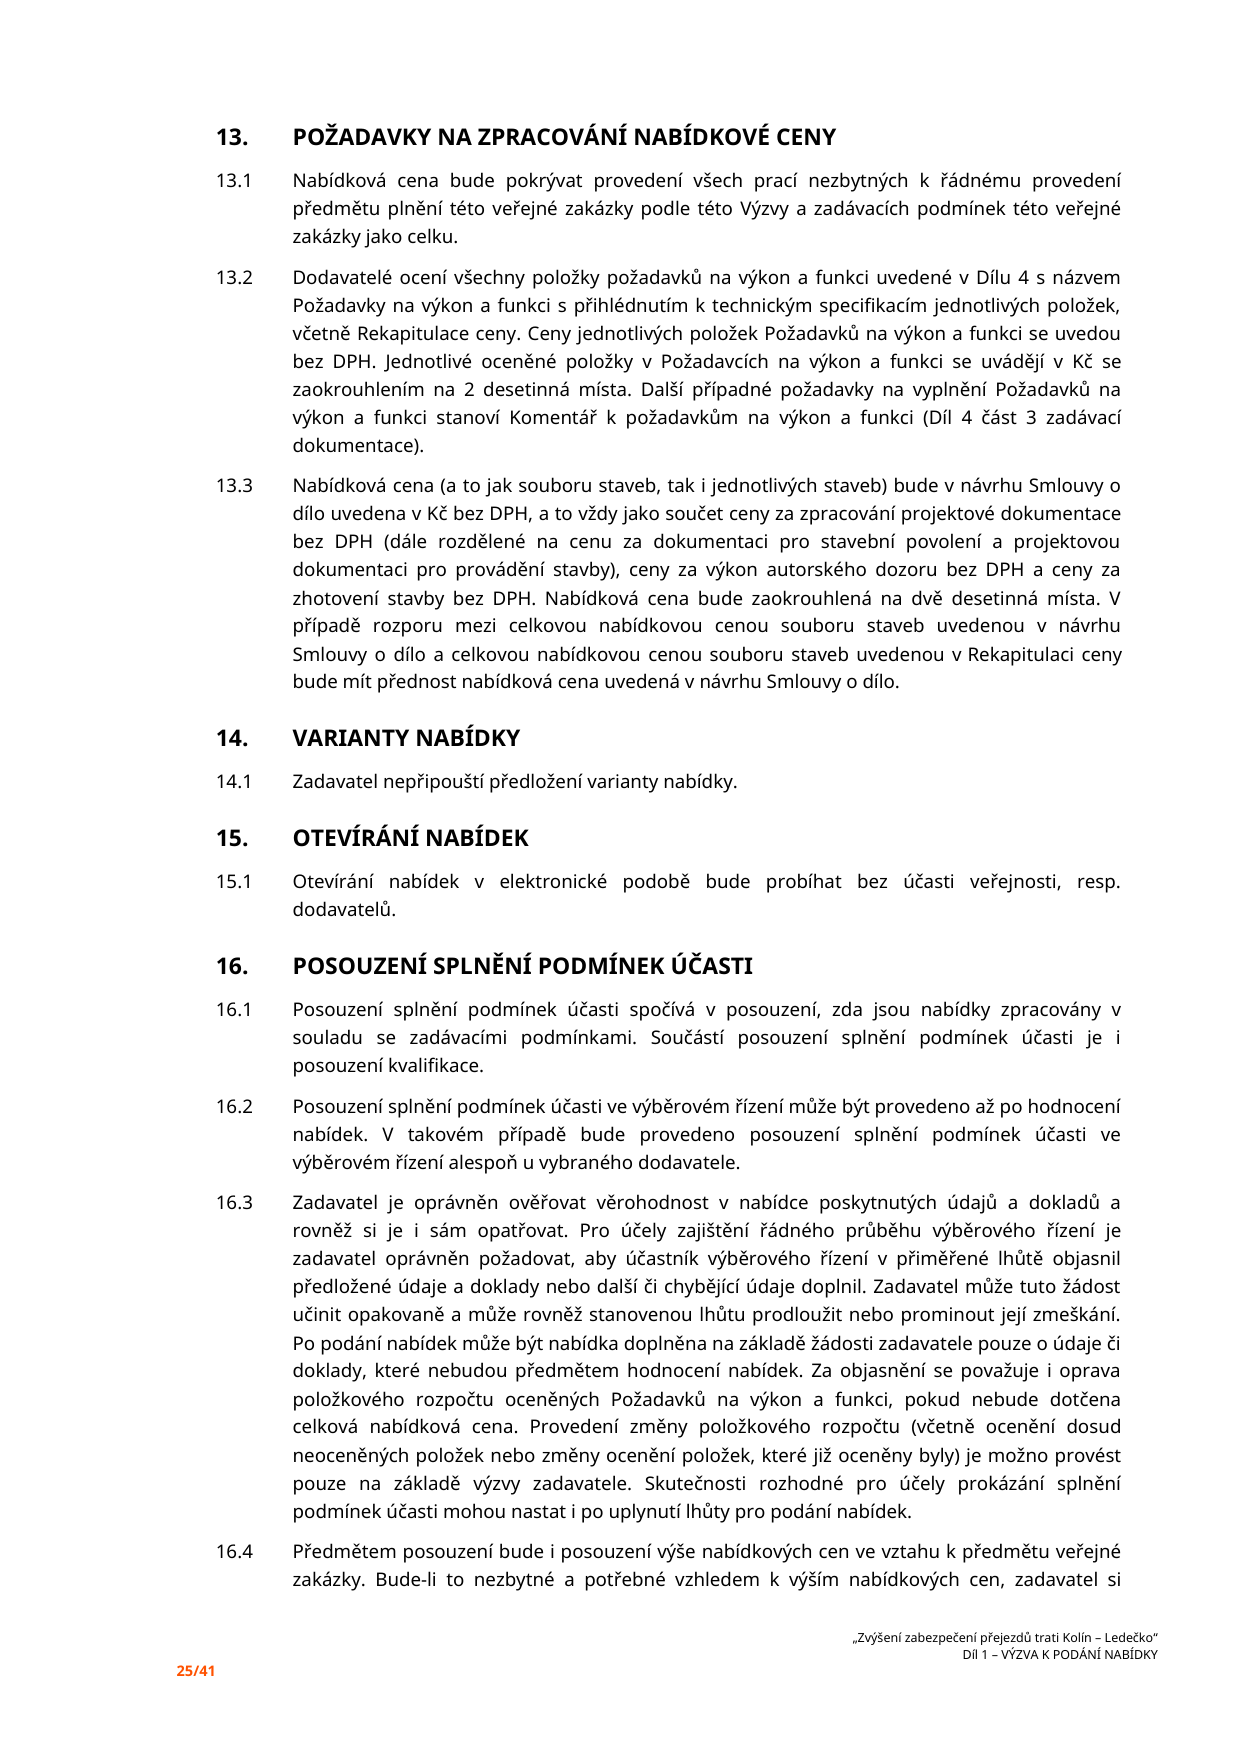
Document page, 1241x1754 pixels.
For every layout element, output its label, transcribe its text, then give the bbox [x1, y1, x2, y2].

text Otevírání nabídek v elektronické podobě bude probíhat bez účasti veřejnosti, resp. dodavatelů. [216, 869, 1122, 922]
text Posouzení splnění podmínek účasti ve výběrovém řízení může být provedeno až po hodnocení nabídek. V takovém případě bude provedeno posouzení splnění podmínek účasti ve výběrovém řízení alespoň u vybraného dodavatele. [216, 1093, 1122, 1175]
text Nabídková cena bude pokrývat provedení všech prací nezbytných k řádnému provedení předmětu plnění této veřejné zakázky podle této Výzvy a zadávacích podmínek této veřejné zakázky jako celku. [216, 167, 1122, 249]
text Zadavatel je oprávněn ověřovat věrohodnost v nabídce poskytnutých údajů a dokladů a rovněž si je i sám opatřovat. Pro účely zajištění řádného průběhu výběrového řízení je zadavatel oprávněn požadovat, aby účastník výběrového řízení v přiměřené lhůtě objasnil předložené údaje a doklady nebo další či chybějící údaje doplnil. Zadavatel může tuto žádost učinit opakovaně a může rovněž stanovenou lhůtu prodloužit nebo prominout její zmeškání. Po podání nabídek může být nabídka doplněna na základě žádosti zadavatele pouze o údaje či doklady, které nebudou předmětem hodnocení nabídek. Za objasnění se považuje i oprava položkového rozpočtu oceněných Požadavků na výkon a funkci, pokud nebude dotčena celková nabídková cena. Provedení změny položkového rozpočtu (včetně ocenění dosud neoceněných položek nebo změny ocenění položek, které již oceněny byly) je možno provést pouze na základě výzvy zadavatele. Skutečnosti rozhodné pro účely prokázání splnění podmínek účasti mohou nastat i po uplynutí lhůty pro podání nabídek. [216, 1190, 1122, 1523]
text Zadavatel nepřipouští předložení varianty nabídky. [216, 769, 1122, 794]
text VARIANTY NABÍDKY [216, 722, 1122, 753]
text Nabídková cena (a to jak souboru staveb, tak i jednotlivých staveb) bude v návrhu Smlouvy o dílo uvedena v Kč bez DPH, a to vždy jako součet ceny za zpracování projektové dokumentace bez DPH (dále rozdělené na cenu za dokumentaci pro stavební povolení a projektovou dokumentaci pro provádění stavby), ceny za výkon autorského dozoru bez DPH a ceny za zhotovení stavby bez DPH. Nabídková cena bude zaokrouhlená na dvě desetinná místa. V případě rozporu mezi celkovou nabídkovou cenou souboru staveb uvedenou v návrhu Smlouvy o dílo a celkovou nabídkovou cenou souboru staveb uvedenou v Rekapitulaci ceny bude mít přednost nabídková cena uvedená v návrhu Smlouvy o dílo. [216, 473, 1122, 694]
text OTEVÍRÁNÍ NABÍDEK [216, 822, 1122, 853]
text Posouzení splnění podmínek účasti spočívá v posouzení, zda jsou nabídky zpracovány v souladu se zadávacími podmínkami. Součástí posouzení splnění podmínek účasti je i posouzení kvalifikace. [216, 997, 1122, 1078]
text POSOUZENÍ SPLNĚNÍ PODMÍNEK ÚČASTI [216, 950, 1122, 981]
text Dodavatelé ocení všechny položky požadavků na výkon a funkci uvedené v Dílu 4 s názvem Požadavky na výkon a funkci s přihlédnutím k technickým specifikacím jednotlivých položek, včetně Rekapitulace ceny. Ceny jednotlivých položek Požadavků na výkon a funkci se uvedou bez DPH. Jednotlivé oceněné položky v Požadavcích na výkon a funkci se uvádějí v Kč se zaokrouhlením na 2 desetinná místa. Další případné požadavky na vyplnění Požadavků na výkon a funkci stanoví Komentář k požadavkům na výkon a funkci (Díl 4 část 3 zadávací dokumentace). [216, 264, 1122, 458]
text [216, 1538, 1122, 1592]
text POŽADAVKY NA ZPRACOVÁNÍ NABÍDKOVÉ CENY [216, 121, 1122, 152]
